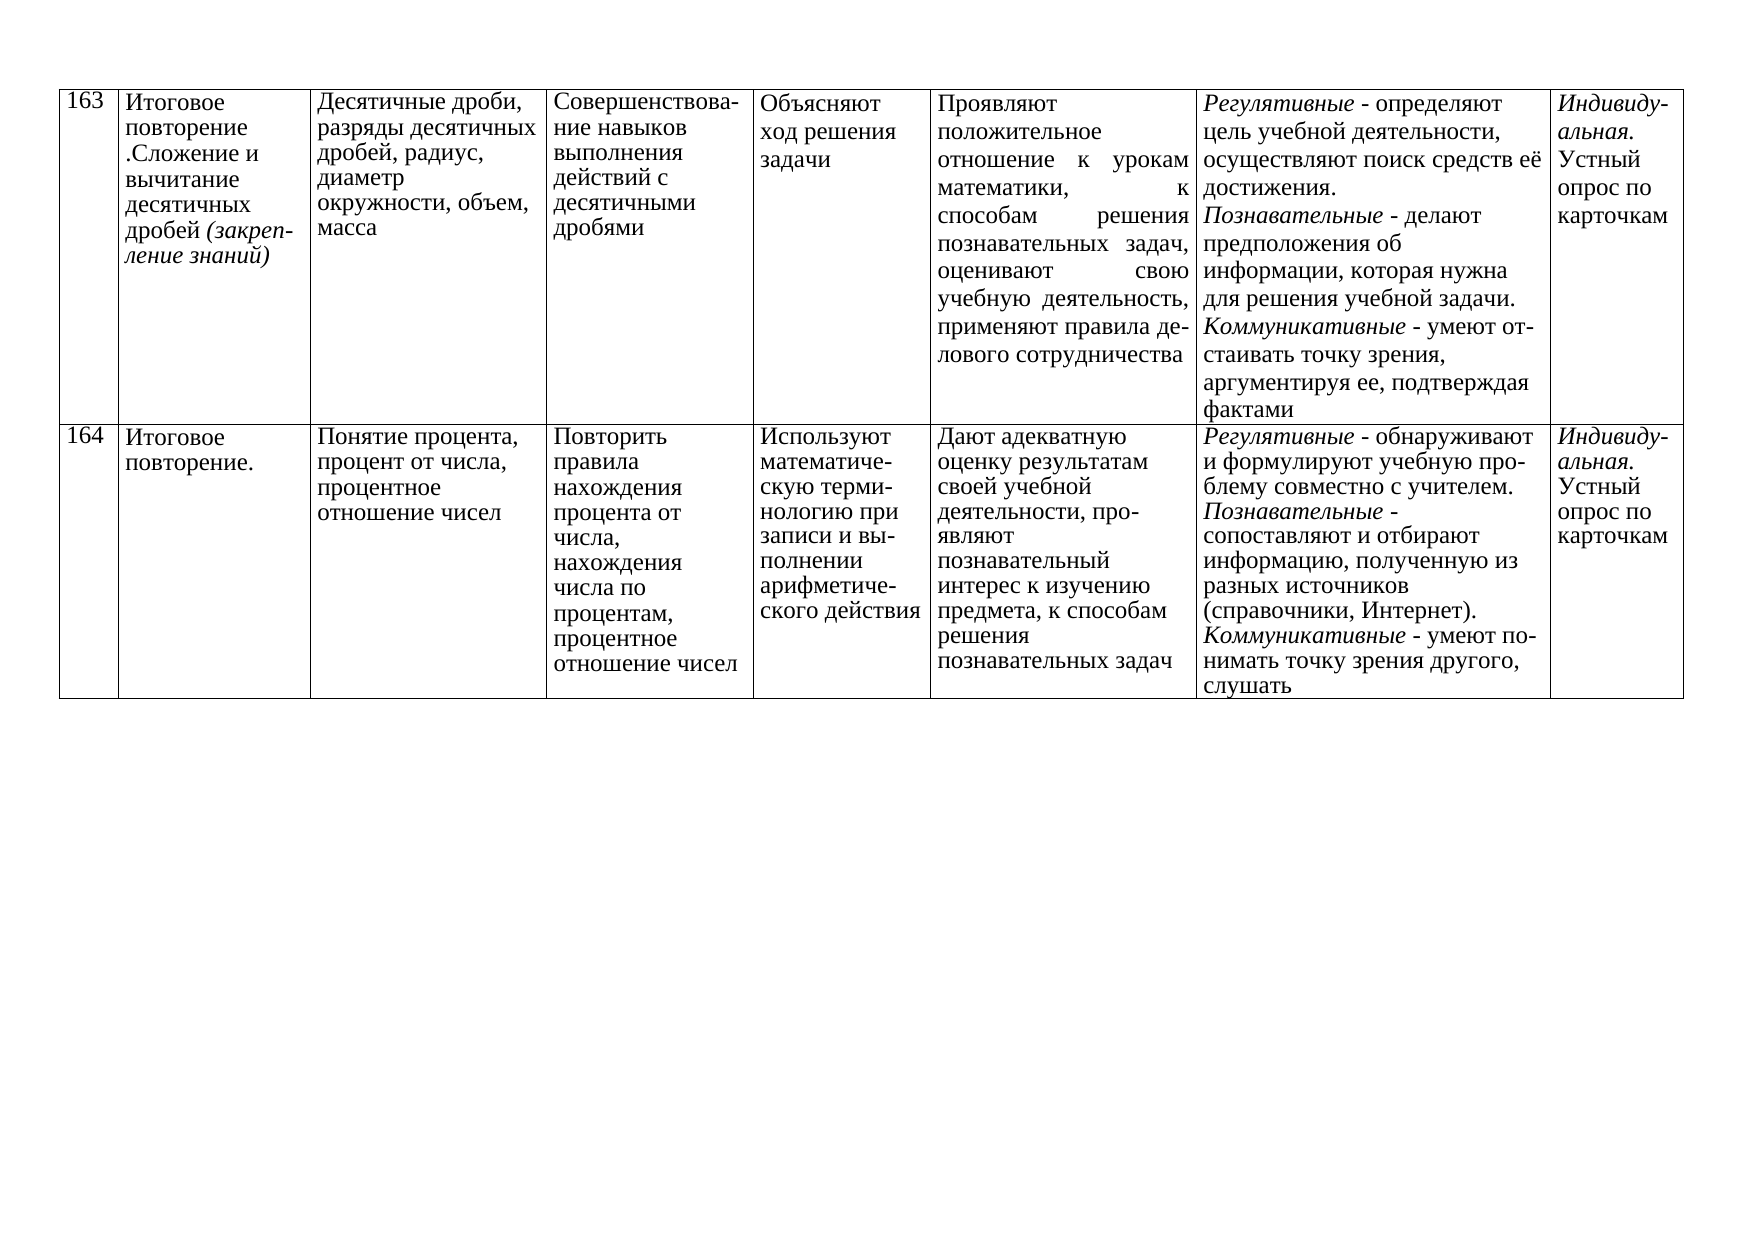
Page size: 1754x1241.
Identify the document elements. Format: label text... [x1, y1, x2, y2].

table_cell Десятичные дроби, разряды десятичных дробей, радиус, диаметр окружности, объем, масса [311, 90, 546, 423]
table_cell Понятие процента, процент от числа, процентное отношение чисел [311, 425, 546, 698]
table_cell Итоговое повторение.Сложение и вычитание десятичных дробей (закрепление знаний) [119, 90, 310, 423]
table_cell Регулятивные - обнаруживают и формулируют учебную проблему совместно с учителем. Познавательные - сопоставляют и отбирают информацию, полученную из разных источников (справочники, Интернет). Коммуникативные - умеют понимать точку зрения другого, слушать [1197, 425, 1550, 698]
table_cell Объясняют ход решения задачи [754, 90, 930, 423]
table_cell 163 [60, 90, 118, 423]
table_cell 164 [60, 425, 118, 698]
table_cell Итоговое повторение. [119, 425, 310, 698]
table_cell Регулятивные - определяют цель учебной деятельности, осуществляют поиск средств её достижения. Познавательные - делают предположения об информации, которая нужна для решения учебной задачи. Коммуникативные - умеют отстаивать точку зрения, аргументируя ее, подтверждая фактами [1197, 90, 1550, 423]
table_cell Повторить правила нахождения процента от числа, нахождения числа по процентам, процентное отношение чисел [547, 425, 753, 698]
table_cell Проявляют положительное отношение к урокам математики, к способам решения познавательных задач, оценивают свою учебную деятельность, применяют правила делового сотрудничества [931, 90, 1196, 423]
table_cell Используют математическую терминологию при записи и выполнении арифметического действия [754, 425, 930, 698]
table_cell Совершенствова-ние навыков выполнения действий с десятичными дробями [547, 90, 753, 423]
table_cell Дают адекватную оценку результатам своей учебной деятельности, проявляют познавательный интерес к изучению предмета, к способам решения познавательных задач [931, 425, 1196, 698]
table_cell Индивидуальная. Устный опрос по карточкам [1551, 425, 1683, 698]
table_cell Индивидуальная. Устный опрос по карточкам [1551, 90, 1683, 423]
